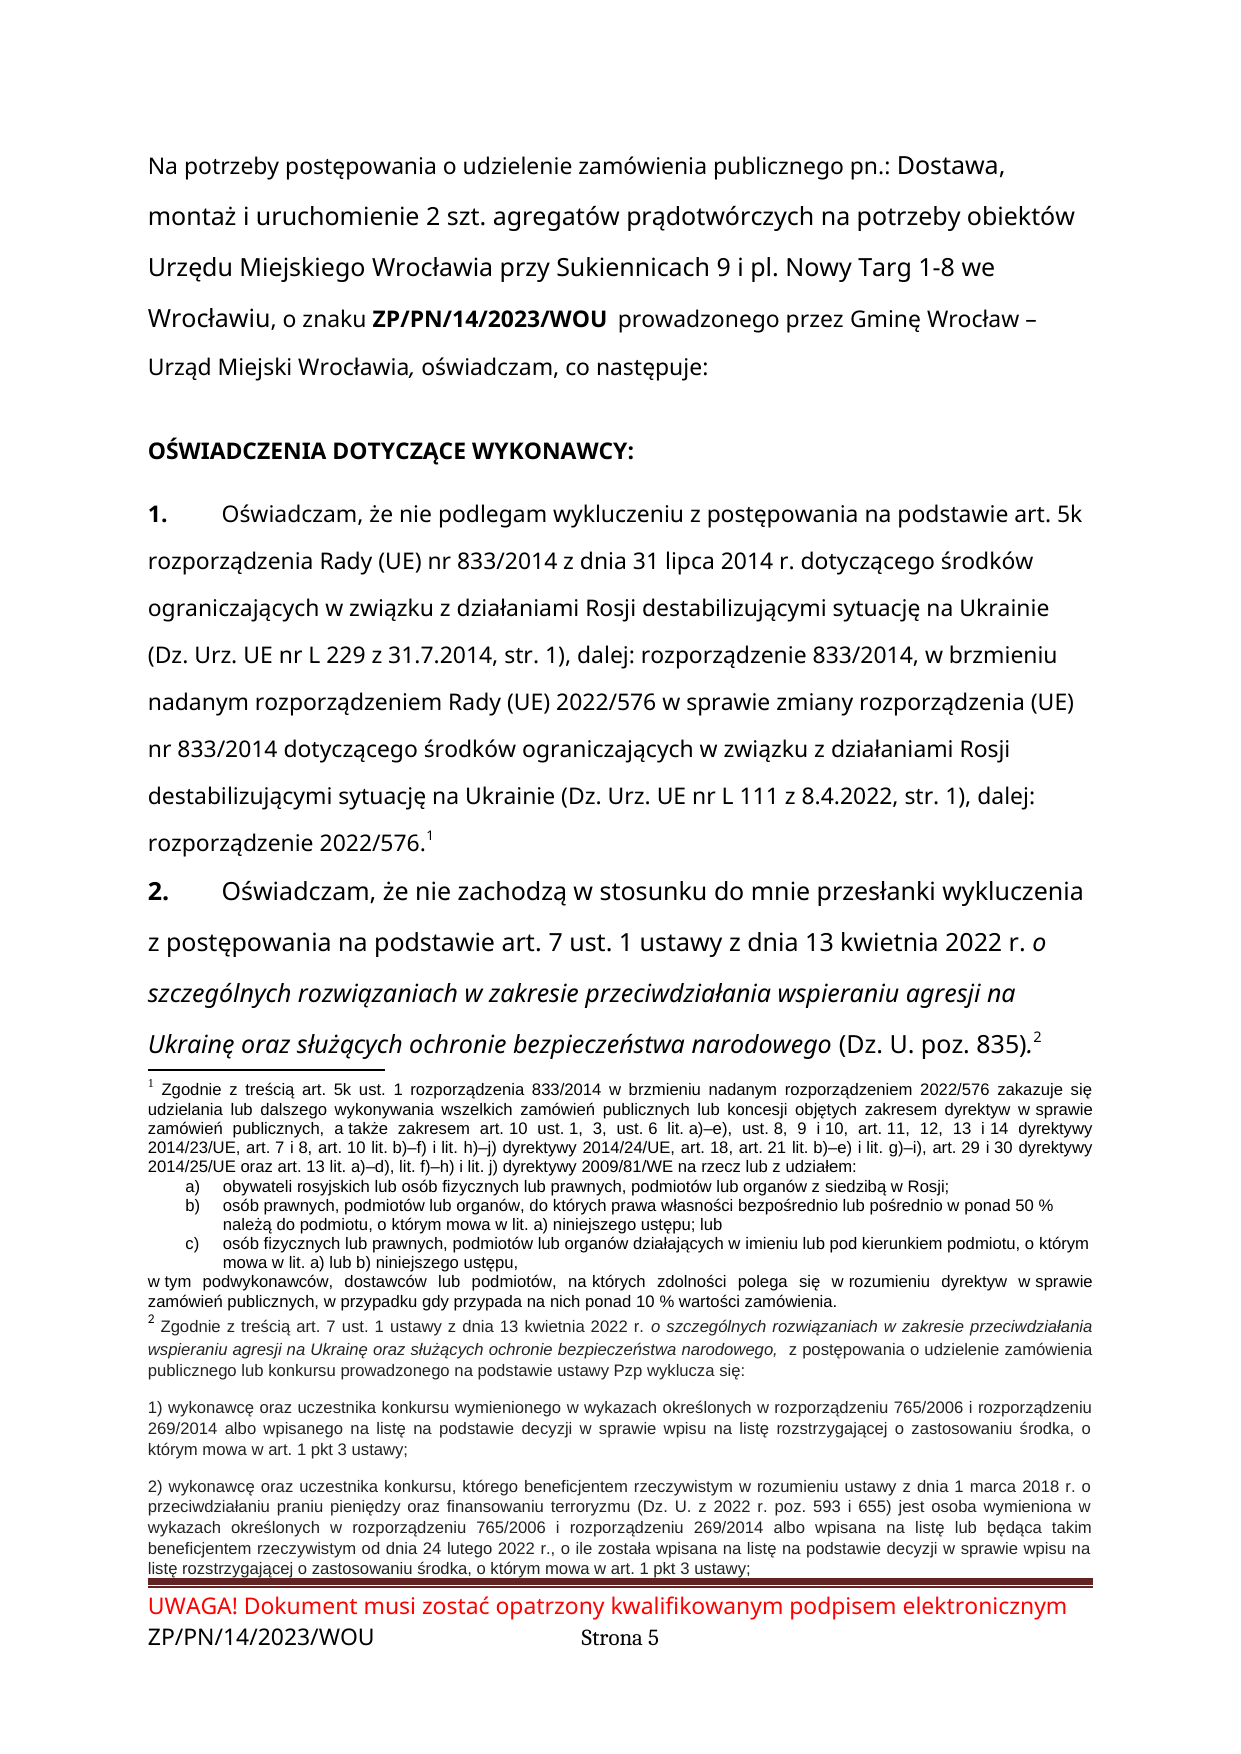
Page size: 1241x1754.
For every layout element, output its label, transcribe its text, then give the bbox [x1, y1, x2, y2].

text Na potrzeby postępowania o udzielenie zamówienia publicznego pn.: Dostawa, montaż i uruchomienie 2 szt. agregatów prądotwórczych na potrzeby obiektów Urzędu Miejskiego Wrocławia przy Sukiennicach 9 i pl. Nowy Targ 1-8 we Wrocławiu, o znaku ZP/PN/14/2023/WOU prowadzonego przez Gminę Wrocław – Urząd Miejski Wrocławia, oświadczam, co następuje: [148, 148, 1093, 382]
list Oświadczam, że nie podlegam wykluczeniu z postępowania na podstawie art. 5k rozporządzenia Rady (UE) nr 833/2014 z dnia 31 lipca 2014 r. dotyczącego środków ograniczających w związku z działaniami Rosji destabilizującymi sytuację na Ukrainie (Dz. Urz. UE nr L 229 z 31.7.2014, str. 1), dalej: rozporządzenie 833/2014, w brzmieniu nadanym rozporządzeniem Rady (UE) 2022/576 w sprawie zmiany rozporządzenia (UE) nr 833/2014 dotyczącego środków ograniczających w związku z działaniami Rosji destabilizującymi sytuację na Ukrainie (Dz. Urz. UE nr L 111 z 8.4.2022, str. 1), dalej: rozporządzenie 2022/576. [148, 498, 1093, 858]
list Oświadczam, że nie zachodzą w stosunku do mnie przesłanki wykluczenia z postępowania na podstawie art. 7 ust. 1 ustawy z dnia 13 kwietnia 2022 r. o szczególnych rozwiązaniach w zakresie przeciwdziałania wspieraniu agresji na Ukrainę oraz służących ochronie bezpieczeństwa narodowego (Dz. U. poz. 835). [148, 873, 1093, 1061]
text OŚWIADCZENIA DOTYCZĄCE WYKONAWCY: [148, 435, 1093, 466]
